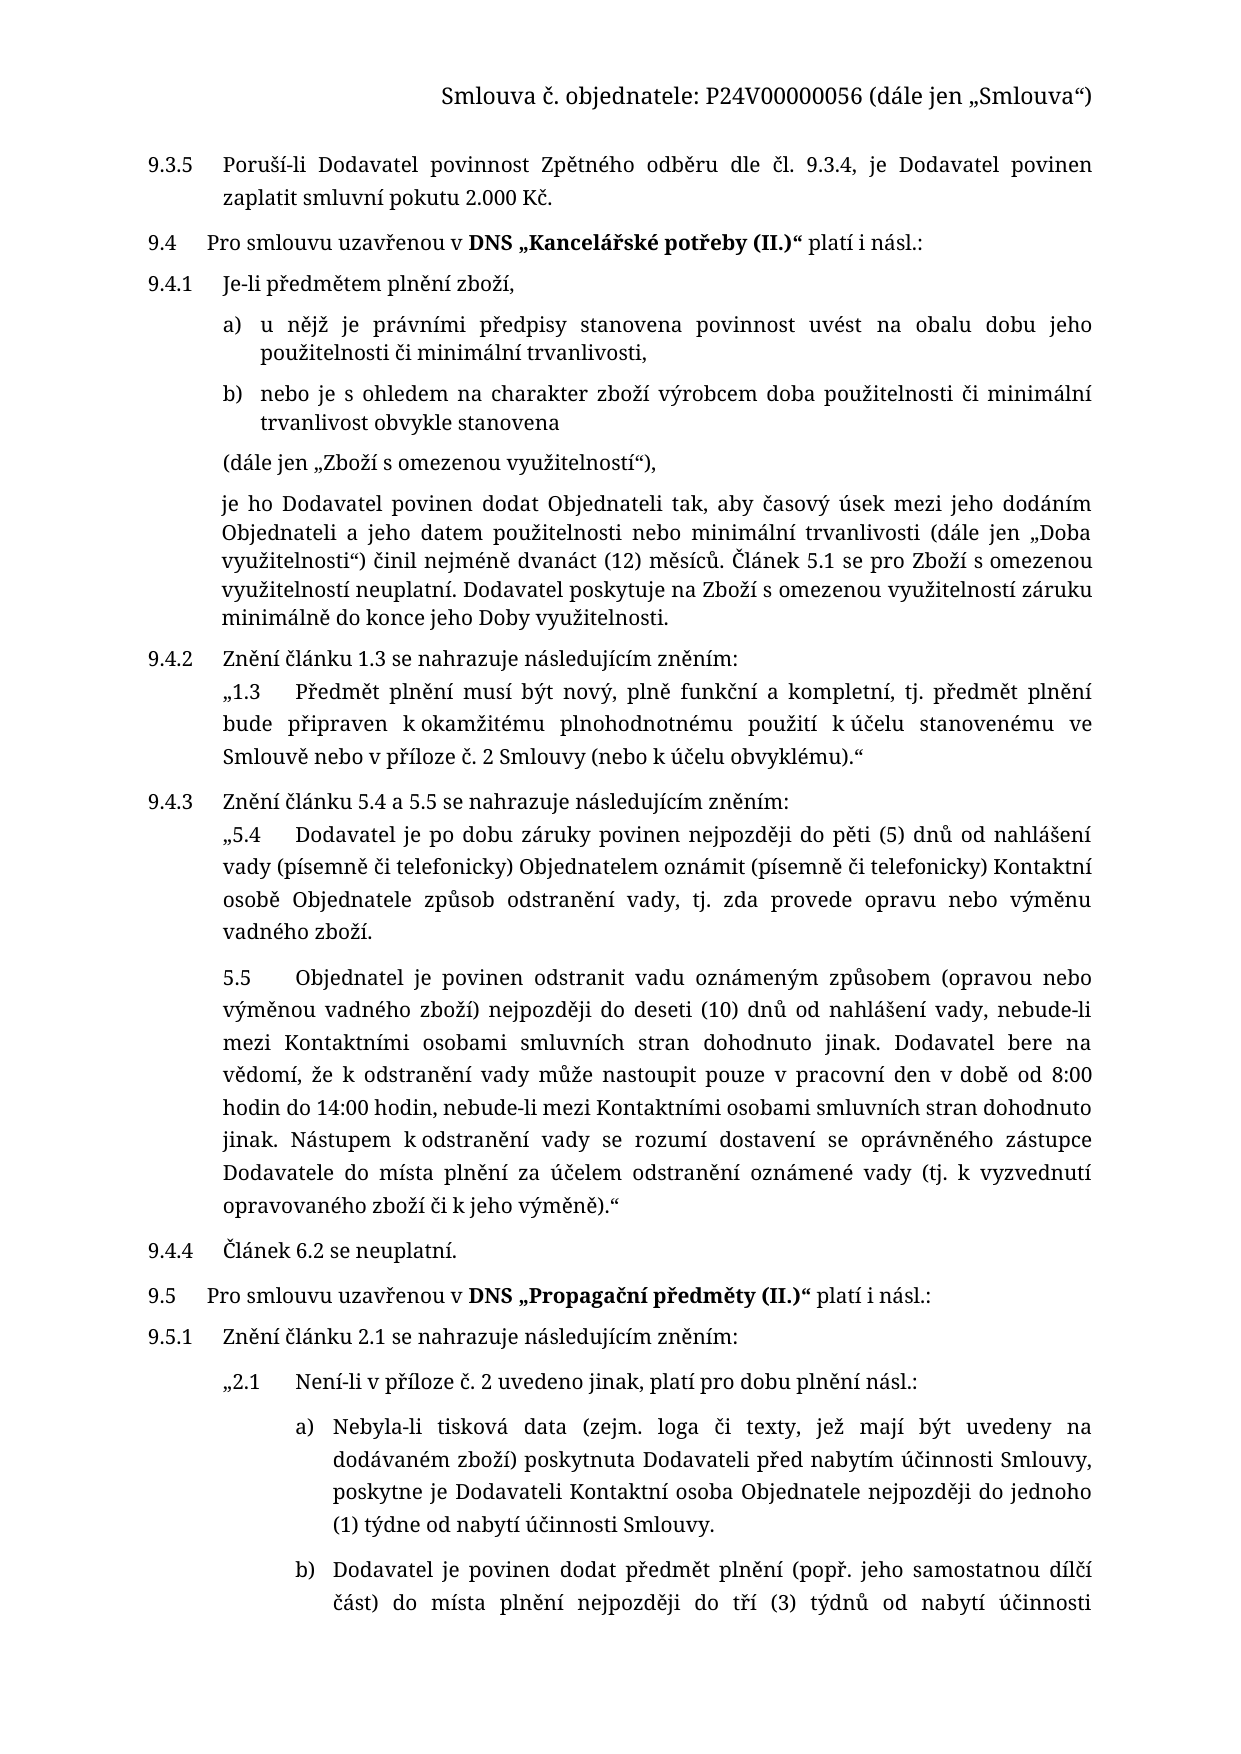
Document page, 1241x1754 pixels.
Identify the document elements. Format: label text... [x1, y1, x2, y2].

list 5.5 Objednatel je povinen odstranit vadu oznámeným způsobem (opravou nebo výměnou vadného zboží) nejpozději do deseti (10) dnů od nahlášení vady, nebude-li mezi Kontaktními osobami smluvních stran dohodnuto jinak. Dodavatel bere na vědomí, že k odstranění vady může nastoupit pouze v pracovní den v době od 8:00 hodin do 14:00 hodin, nebude-li mezi Kontaktními osobami smluvních stran dohodnuto jinak. Nástupem k odstranění vady se rozumí dostavení se oprávněného zástupce Dodavatele do místa plnění za účelem odstranění oznámené vady (tj. k vyzvednutí opravovaného zboží či k jeho výměně).“ [223, 963, 1093, 1219]
list Pro smlouvu uzavřenou v DNS „Propagační předměty (II.)“ platí i násl.: [148, 1281, 1093, 1309]
list Článek 6.2 se neuplatní. [148, 1236, 1093, 1264]
list nebo je s ohledem na charakter zboží výrobcem doba použitelnosti či minimální trvanlivost obvykle stanovena [223, 379, 1093, 436]
list „2.1 Není-li v příloze č. 2 uvedeno jinak, platí pro dobu plnění násl.: [223, 1367, 1093, 1396]
list Nebyla-li tisková data (zejm. loga či texty, jež mají být uvedeny na dodávaném zboží) poskytnuta Dodavateli před nabytím účinnosti Smlouvy, poskytne je Dodavateli Kontaktní osoba Objednatele nejpozději do jednoho (1) týdne od nabytí účinnosti Smlouvy. [295, 1412, 1093, 1538]
text (dále jen „Zboží s omezenou využitelností“), [223, 448, 1093, 477]
list Znění článku 1.3 se nahrazuje následujícím zněním: [148, 644, 1093, 673]
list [295, 1555, 1093, 1616]
list Je-li předmětem plnění zboží, [148, 269, 1093, 297]
list Pro smlouvu uzavřenou v DNS „Kancelářské potřeby (II.)“ platí i násl.: [148, 228, 1093, 256]
list Znění článku 2.1 se nahrazuje následujícím zněním: [148, 1322, 1093, 1350]
list u nějž je právními předpisy stanovena povinnost uvést na obalu dobu jeho použitelnosti či minimální trvanlivosti, [223, 310, 1093, 367]
text je ho Dodavatel povinen dodat Objednateli tak, aby časový úsek mezi jeho dodáním Objednateli a jeho datem použitelnosti nebo minimální trvanlivosti (dále jen „Doba využitelnosti“) činil nejméně dvanáct (12) měsíců. Článek 5.1 se pro Zboží s omezenou využitelností neuplatní. Dodavatel poskytuje na Zboží s omezenou využitelností záruku minimálně do konce jeho Doby využitelnosti. [221, 489, 1093, 632]
list Znění článku 5.4 a 5.5 se nahrazuje následujícím zněním: [148, 787, 1093, 816]
list „1.3 Předmět plnění musí být nový, plně funkční a kompletní, tj. předmět plnění bude připraven k okamžitému plnohodnotnému použití k účelu stanovenému ve Smlouvě nebo v příloze č. 2 Smlouvy (nebo k účelu obvyklému).“ [223, 677, 1093, 770]
list Poruší-li Dodavatel povinnost Zpětného odběru dle čl. 9.3.4, je Dodavatel povinen zaplatit smluvní pokutu 2.000 Kč. [148, 150, 1093, 211]
list „5.4 Dodavatel je po dobu záruky povinen nejpozději do pěti (5) dnů od nahlášení vady (písemně či telefonicky) Objednatelem oznámit (písemně či telefonicky) Kontaktní osobě Objednatele způsob odstranění vady, tj. zda provede opravu nebo výměnu vadného zboží. [223, 820, 1093, 946]
